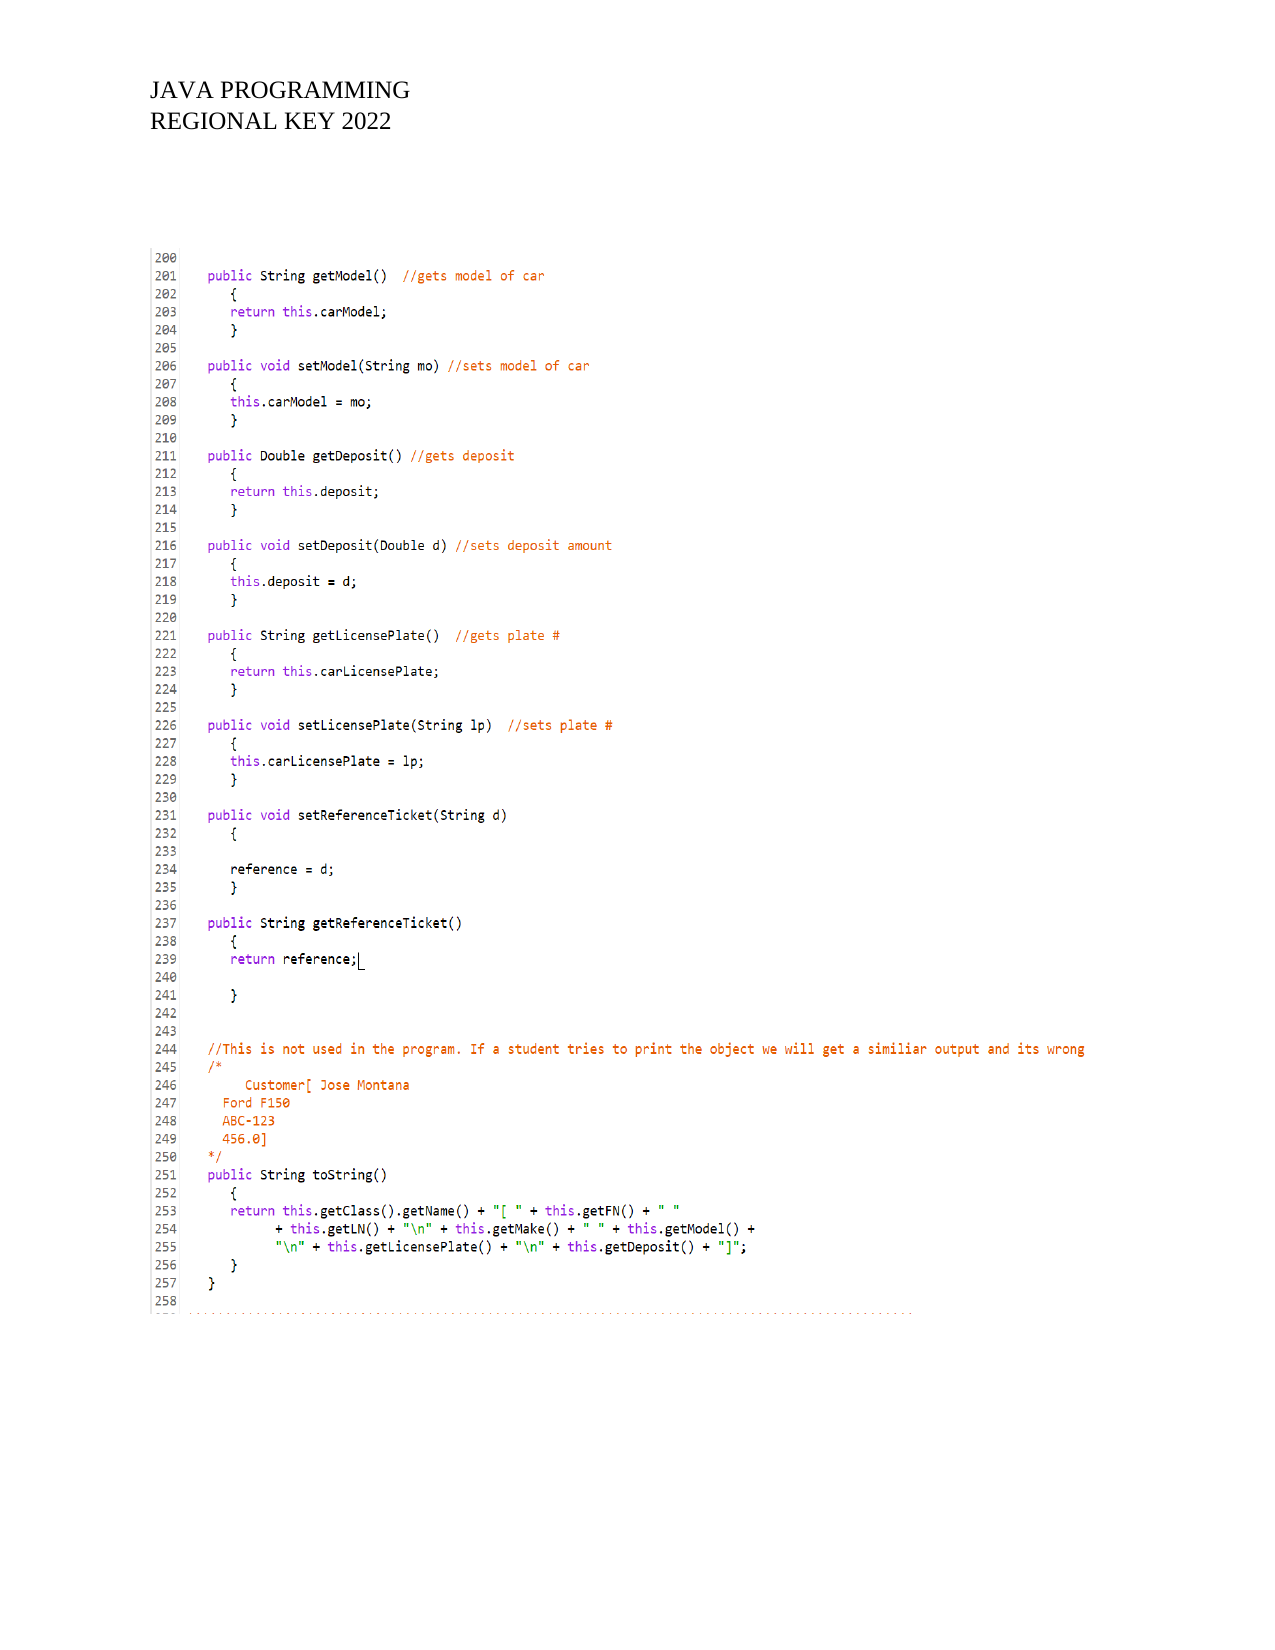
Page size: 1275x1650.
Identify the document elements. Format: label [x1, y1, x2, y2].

picture [150, 248, 1125, 1314]
